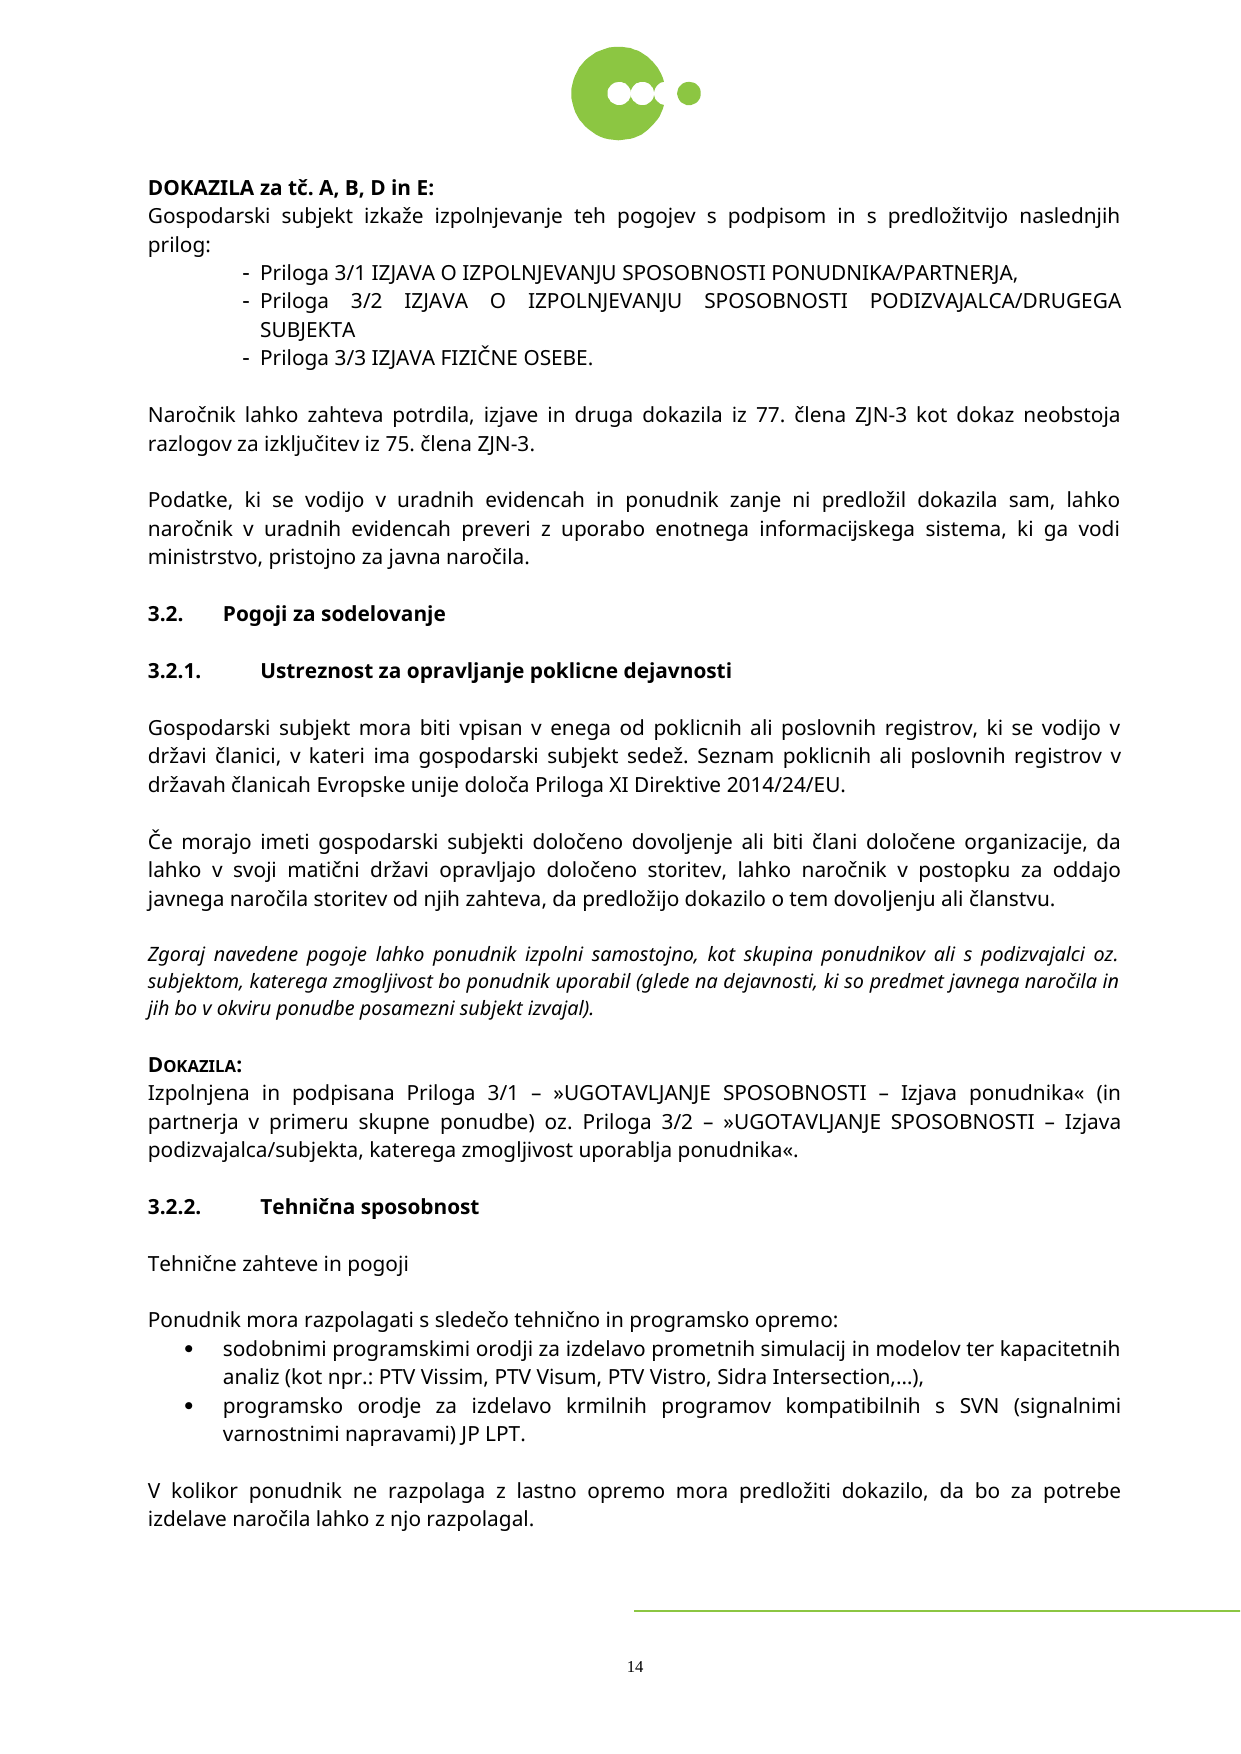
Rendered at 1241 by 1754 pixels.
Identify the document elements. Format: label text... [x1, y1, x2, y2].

list Ustreznost za opravljanje poklicne dejavnosti [148, 656, 1122, 685]
list Priloga 3/1 IZJAVA O IZPOLNJEVANJU SPOSOBNOSTI PONUDNIKA/PARTNERJA, [242, 258, 1122, 287]
text Dokazila: [148, 1050, 1122, 1078]
text Zgoraj navedene pogoje lahko ponudnik izpolni samostojno, kot skupina ponudnikov ali s podizvajalci oz. subjektom, katerega zmogljivost bo ponudnik uporabil (glede na dejavnosti, ki so predmet javnega naročila in jih bo v okviru ponudbe posamezni subjekt izvajal). [148, 941, 1122, 1022]
list Pogoji za sodelovanje [148, 599, 1122, 628]
text Gospodarski subjekt izkaže izpolnjevanje teh pogojev s podpisom in s predložitvijo naslednjih prilog: [148, 201, 1122, 258]
text Gospodarski subjekt mora biti vpisan v enega od poklicnih ali poslovnih registrov, ki se vodijo v državi članici, v kateri ima gospodarski subjekt sedež. Seznam poklicnih ali poslovnih registrov v državah članicah Evropske unije določa Priloga XI Direktive 2014/24/EU. [148, 713, 1122, 798]
text Če morajo imeti gospodarski subjekti določeno dovoljenje ali biti člani določene organizacije, da lahko v svoji matični državi opravljajo določeno storitev, lahko naročnik v postopku za oddajo javnega naročila storitev od njih zahteva, da predložijo dokazilo o tem dovoljenju ali članstvu. [148, 827, 1122, 912]
list Tehnična sposobnost [148, 1192, 1122, 1221]
text V kolikor ponudnik ne razpolaga z lastno opremo mora predložiti dokazilo, da bo za potrebe izdelave naročila lahko z njo razpolagal. [148, 1476, 1122, 1533]
list sodobnimi programskimi orodji za izdelavo prometnih simulacij in modelov ter kapacitetnih analiz (kot npr.: PTV Vissim, PTV Visum, PTV Vistro, Sidra Intersection,…), [185, 1334, 1122, 1391]
text Ponudnik mora razpolagati s sledečo tehnično in programsko opremo: [148, 1306, 1092, 1334]
text Podatke, ki se vodijo v uradnih evidencah in ponudnik zanje ni predložil dokazila sam, lahko naročnik v uradnih evidencah preveri z uporabo enotnega informacijskega sistema, ki ga vodi ministrstvo, pristojno za javna naročila. [148, 486, 1122, 571]
text Naročnik lahko zahteva potrdila, izjave in druga dokazila iz 77. člena ZJN-3 kot dokaz neobstoja razlogov za izključitev iz 75. člena ZJN-3. [148, 400, 1122, 457]
text Izpolnjena in podpisana Priloga 3/1 – »UGOTAVLJANJE SPOSOBNOSTI – Izjava ponudnika« (in partnerja v primeru skupne ponudbe) oz. Priloga 3/2 – »UGOTAVLJANJE SPOSOBNOSTI – Izjava podizvajalca/subjekta, katerega zmogljivost uporablja ponudnika«. [148, 1078, 1122, 1164]
list Priloga 3/3 IZJAVA FIZIČNE OSEBE. [242, 343, 1122, 372]
text DOKAZILA za tč. A, B, D in E: [148, 173, 1122, 201]
list Priloga 3/2 IZJAVA O IZPOLNJEVANJU SPOSOBNOSTI PODIZVAJALCA/DRUGEGA SUBJEKTA [242, 287, 1122, 343]
list programsko orodje za izdelavo krmilnih programov kompatibilnih s SVN (signalnimi varnostnimi napravami) JP LPT. [185, 1391, 1122, 1448]
text Tehnične zahteve in pogoji [148, 1249, 1122, 1277]
